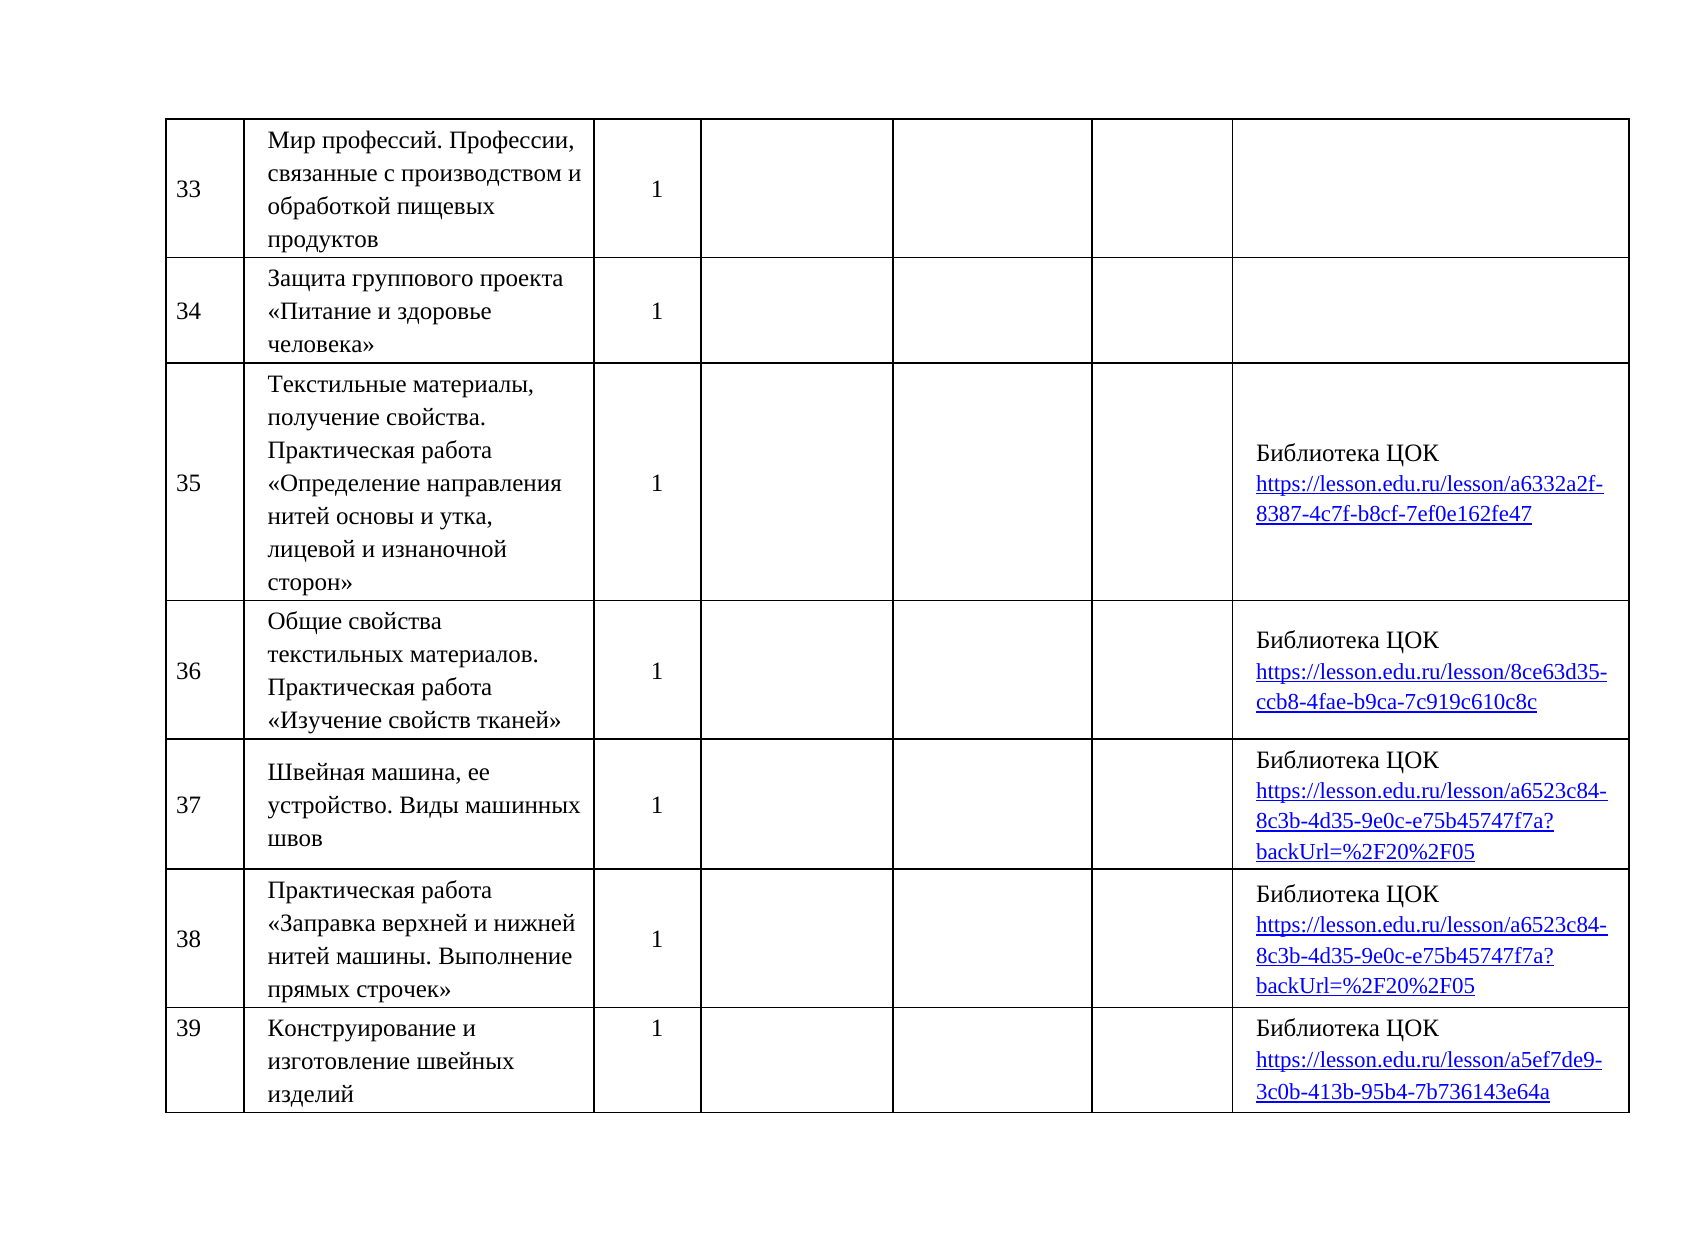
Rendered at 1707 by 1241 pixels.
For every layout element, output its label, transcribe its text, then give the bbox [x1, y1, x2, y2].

table_cell [1093, 258, 1232, 362]
table_cell [894, 258, 1091, 362]
table_cell [1093, 870, 1232, 1006]
table_cell Практическая работа «Заправка верхней и нижней нитей машины. Выполнение прямых строчек» [245, 870, 593, 1006]
table_cell [1093, 1008, 1232, 1112]
table_cell [702, 1008, 892, 1112]
table_cell Швейная машина, ее устройство. Виды машинных швов [245, 740, 593, 868]
table_cell 35 [167, 364, 243, 599]
table_cell [1093, 120, 1232, 257]
table_cell [702, 870, 892, 1006]
table_cell 36 [167, 601, 243, 738]
table_cell Библиотека ЦОК https://lesson.edu.ru/lesson/a6523c84-8c3b-4d35-9e0c-e75b45747f7a?backUrl=%2F20%2F05 [1233, 870, 1628, 1006]
table_cell 39 [167, 1008, 243, 1112]
table_cell Текстильные материалы, получение свойства. Практическая работа «Определение направления нитей основы и утка, лицевой и изнаночной сторон» [245, 364, 593, 599]
table_cell Библиотека ЦОК https://lesson.edu.ru/lesson/a6523c84-8c3b-4d35-9e0c-e75b45747f7a?backUrl=%2F20%2F05 [1233, 740, 1628, 868]
table_cell 33 [167, 120, 243, 257]
table_cell 38 [167, 870, 243, 1006]
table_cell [1233, 1008, 1628, 1112]
table_cell Защита группового проекта «Питание и здоровье человека» [245, 258, 593, 362]
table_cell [245, 1008, 593, 1112]
table_cell [1093, 740, 1232, 868]
table_cell Библиотека ЦОК https://lesson.edu.ru/lesson/8ce63d35-ccb8-4fae-b9ca-7c919c610c8c [1233, 601, 1628, 738]
table_cell [1233, 120, 1628, 257]
table_cell 1 [595, 1008, 700, 1112]
table_cell [702, 120, 892, 257]
table_cell [702, 601, 892, 738]
table_cell [702, 364, 892, 599]
table_cell 1 [595, 258, 700, 362]
table_cell [702, 258, 892, 362]
table_cell Общие свойства текстильных материалов. Практическая работа «Изучение свойств тканей» [245, 601, 593, 738]
table_cell [1093, 601, 1232, 738]
table_cell Мир профессий. Профессии, связанные с производством и обработкой пищевых продуктов [245, 120, 593, 257]
table_cell 1 [595, 364, 700, 599]
table_cell 1 [595, 740, 700, 868]
table_cell 1 [595, 870, 700, 1006]
table_cell Библиотека ЦОК https://lesson.edu.ru/lesson/a6332a2f-8387-4c7f-b8cf-7ef0e162fe47 [1233, 364, 1628, 599]
table_cell 1 [595, 601, 700, 738]
table_cell [894, 1008, 1091, 1112]
table_cell 34 [167, 258, 243, 362]
table_cell [1093, 364, 1232, 599]
table_cell [1233, 258, 1628, 362]
table_cell [894, 740, 1091, 868]
table_cell 37 [167, 740, 243, 868]
table_cell 1 [595, 120, 700, 257]
table_cell [894, 870, 1091, 1006]
table_cell [894, 601, 1091, 738]
table_cell [702, 740, 892, 868]
table_cell [894, 120, 1091, 257]
table_cell [894, 364, 1091, 599]
